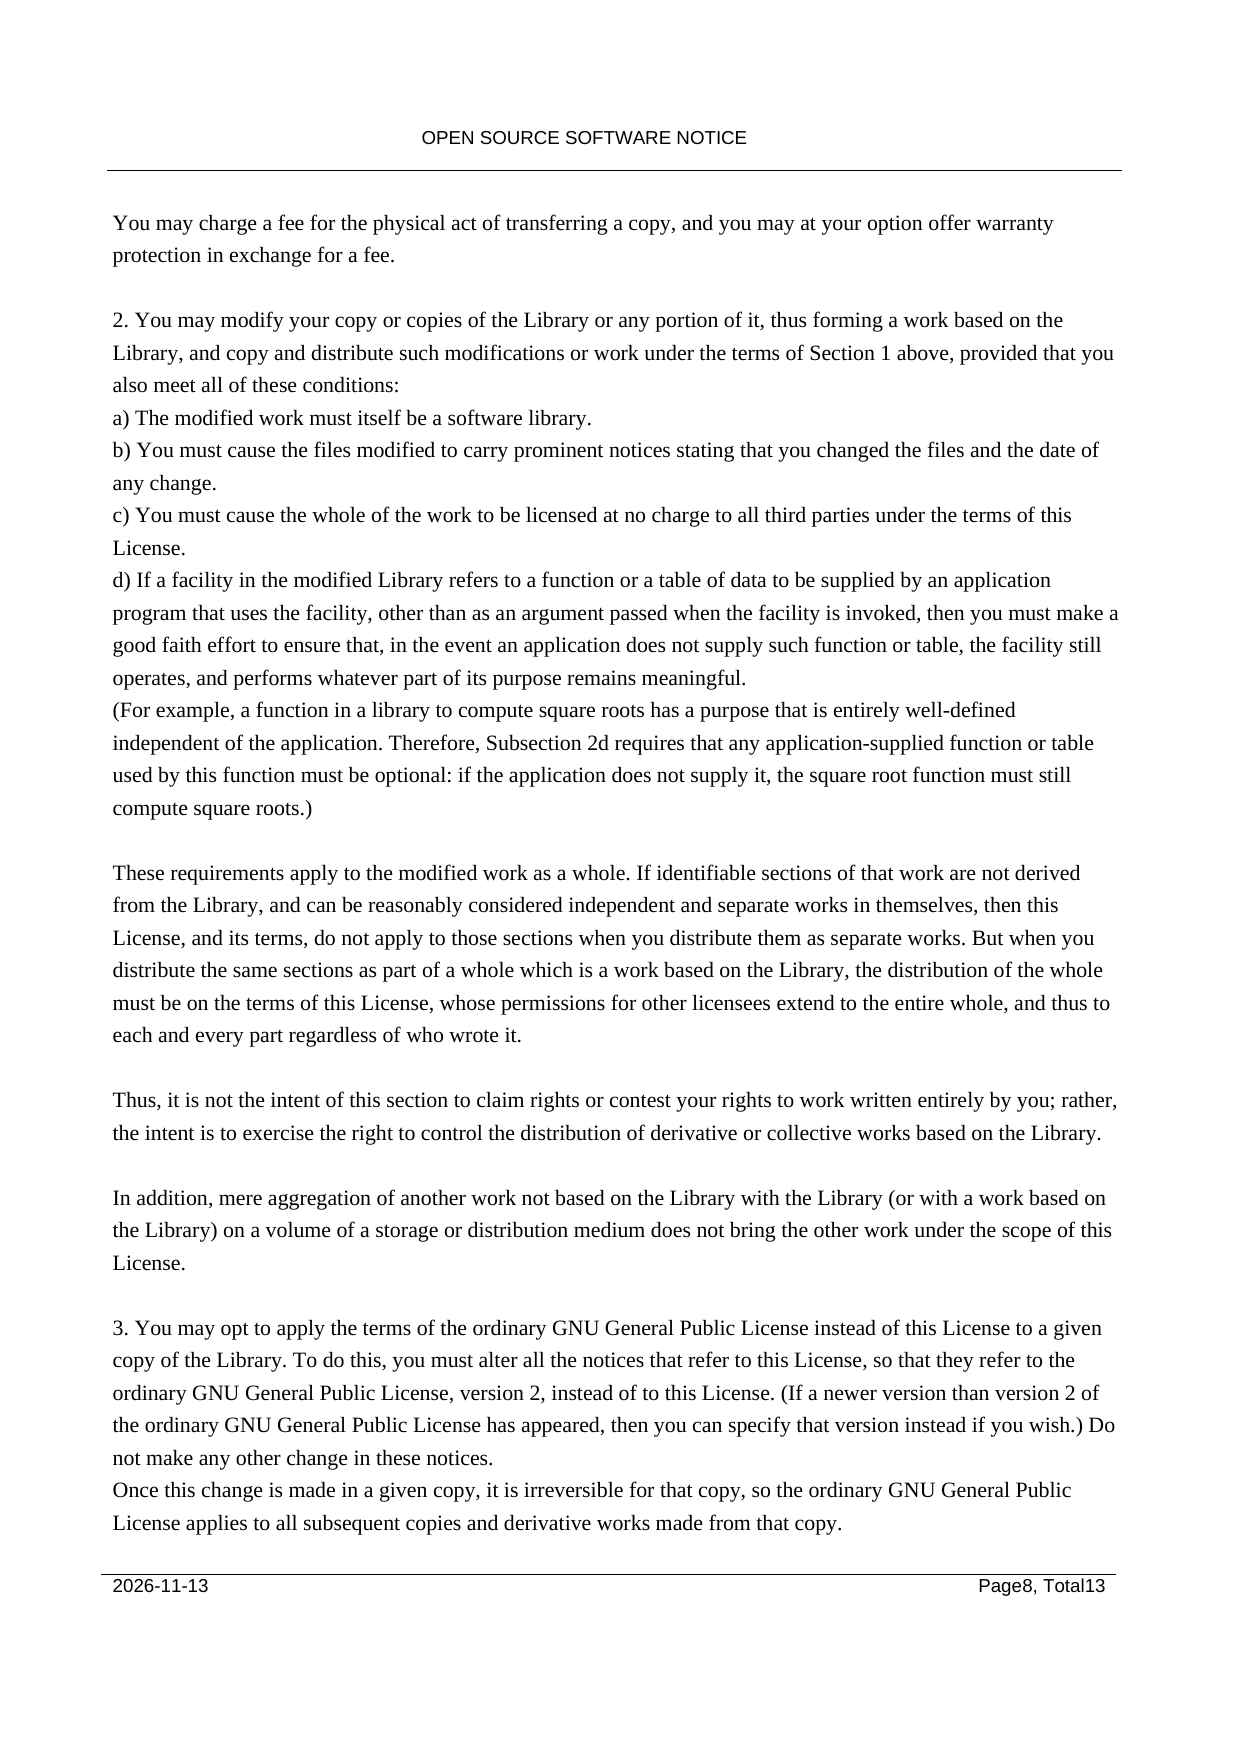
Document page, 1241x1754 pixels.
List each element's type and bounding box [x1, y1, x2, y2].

text [112, 206, 1128, 1539]
